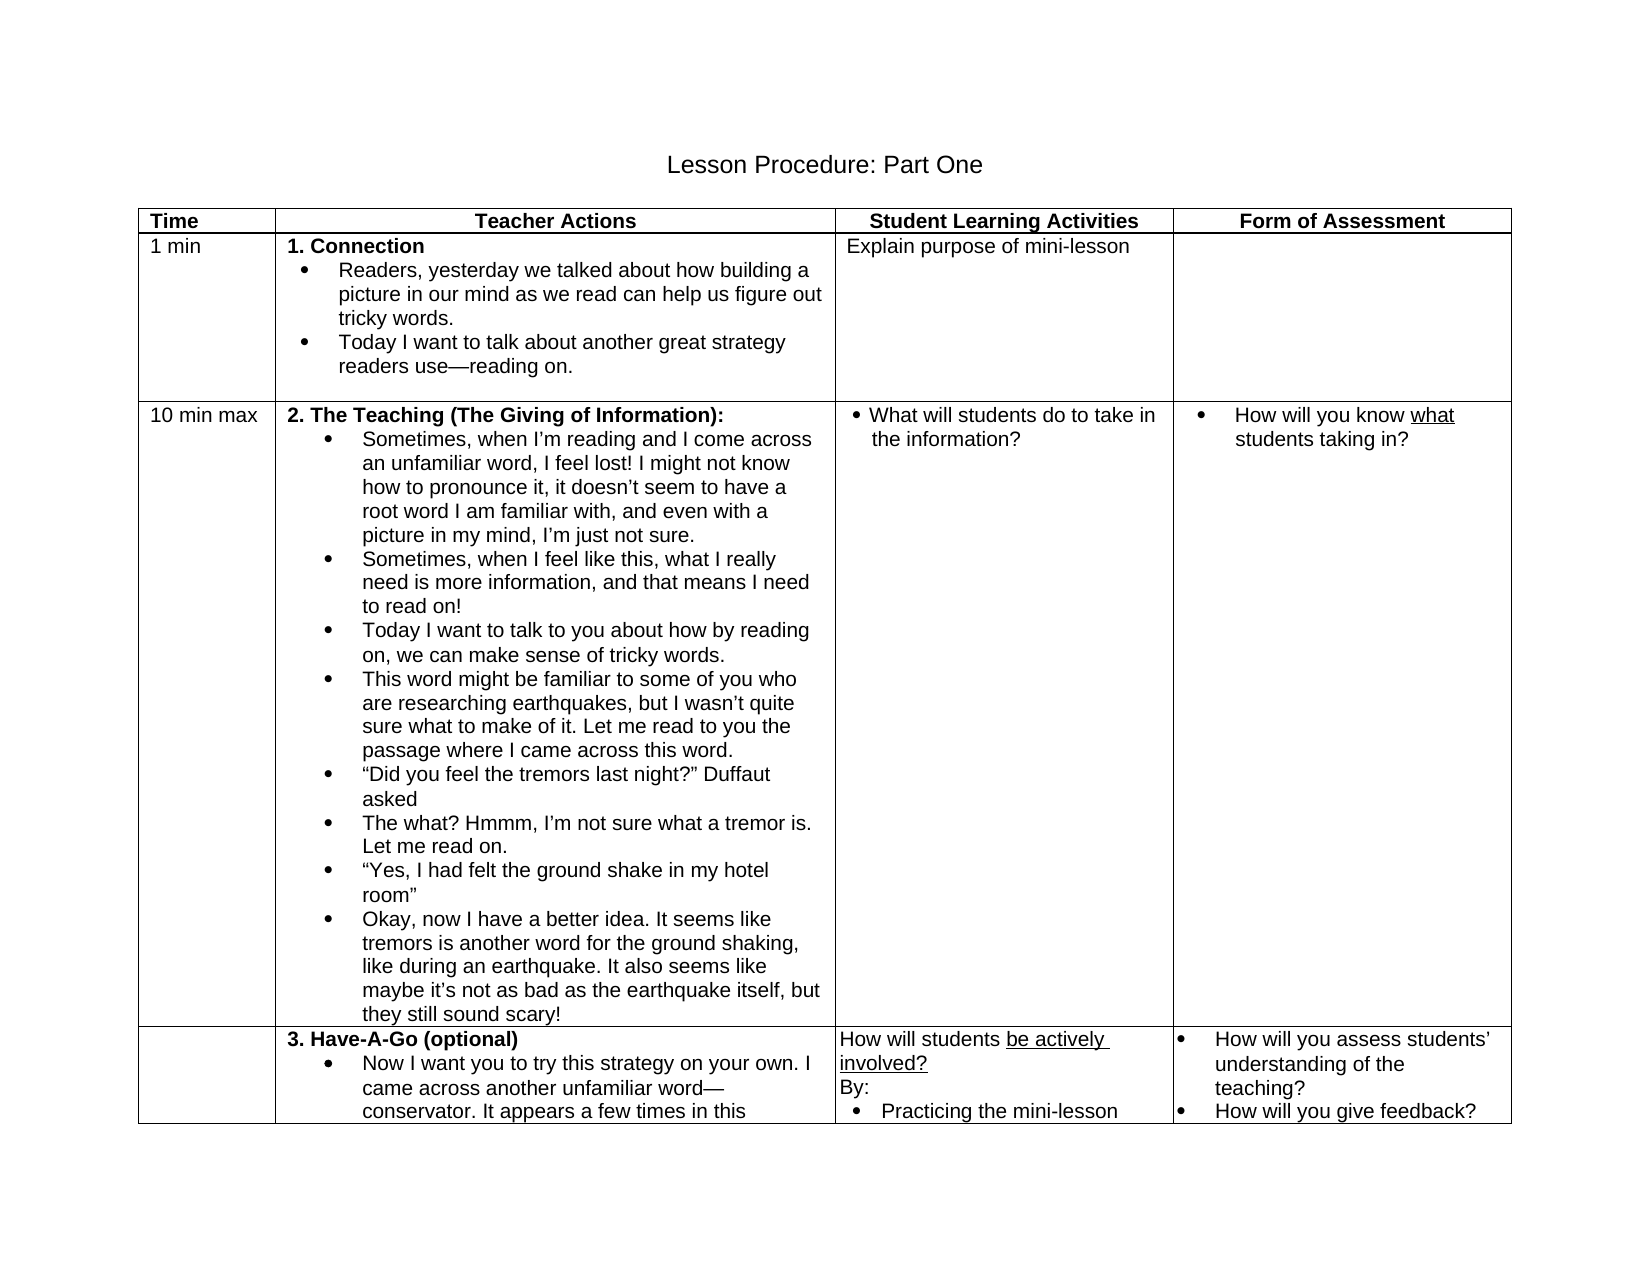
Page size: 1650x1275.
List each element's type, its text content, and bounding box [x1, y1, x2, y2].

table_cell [276, 1027, 835, 1123]
table_header Teacher Actions [276, 209, 835, 232]
table_cell 1 min [139, 234, 275, 401]
table_cell [139, 1027, 275, 1123]
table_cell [1174, 1027, 1511, 1123]
table_header Time [139, 209, 275, 232]
table_cell 2. The Teaching (The Giving of Information): Sometimes, when I’m reading and I come across an unfamiliar word, I feel lost! I might not know how to pronounce it, it doesn’t seem to have a root word I am familiar with, and even with a picture in my mind, I’m just not sure. Sometimes, when I feel like this, what I really need is more information, and that means I need to read on! Today I want to talk to you about how by reading on, we can make sense of tricky words. This word might be familiar to some of you who are researching earthquakes, but I wasn’t quite sure what to make of it. Let me read to you the passage where I came across this word. “Did you feel the tremors last night?” Duffaut asked The what? Hmmm, I’m not sure what a tremor is. Let me read on. “Yes, I had felt the ground shake in my hotel room” Okay, now I have a better idea. It seems like tremors is another word for the ground shaking, like during an earthquake. It also seems like maybe it’s not as bad as the earthquake itself, but they still sound scary! [276, 402, 835, 1026]
table_cell Explain purpose of mini-lesson [836, 234, 1173, 401]
table_header Form of Assessment [1174, 209, 1511, 232]
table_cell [836, 1027, 1173, 1123]
table_cell 10 min max [139, 402, 275, 1026]
table_cell [1174, 234, 1511, 401]
table_cell 1. Connection Readers, yesterday we talked about how building a picture in our mind as we read can help us figure out tricky words. Today I want to talk about another great strategy readers use—reading on. [276, 234, 835, 401]
table_cell What will students do to take in the information? [836, 402, 1173, 1026]
table_header Student Learning Activities [836, 209, 1173, 232]
text Lesson Procedure: Part One [150, 150, 1500, 179]
table_cell How will you know what students taking in? [1174, 402, 1511, 1026]
